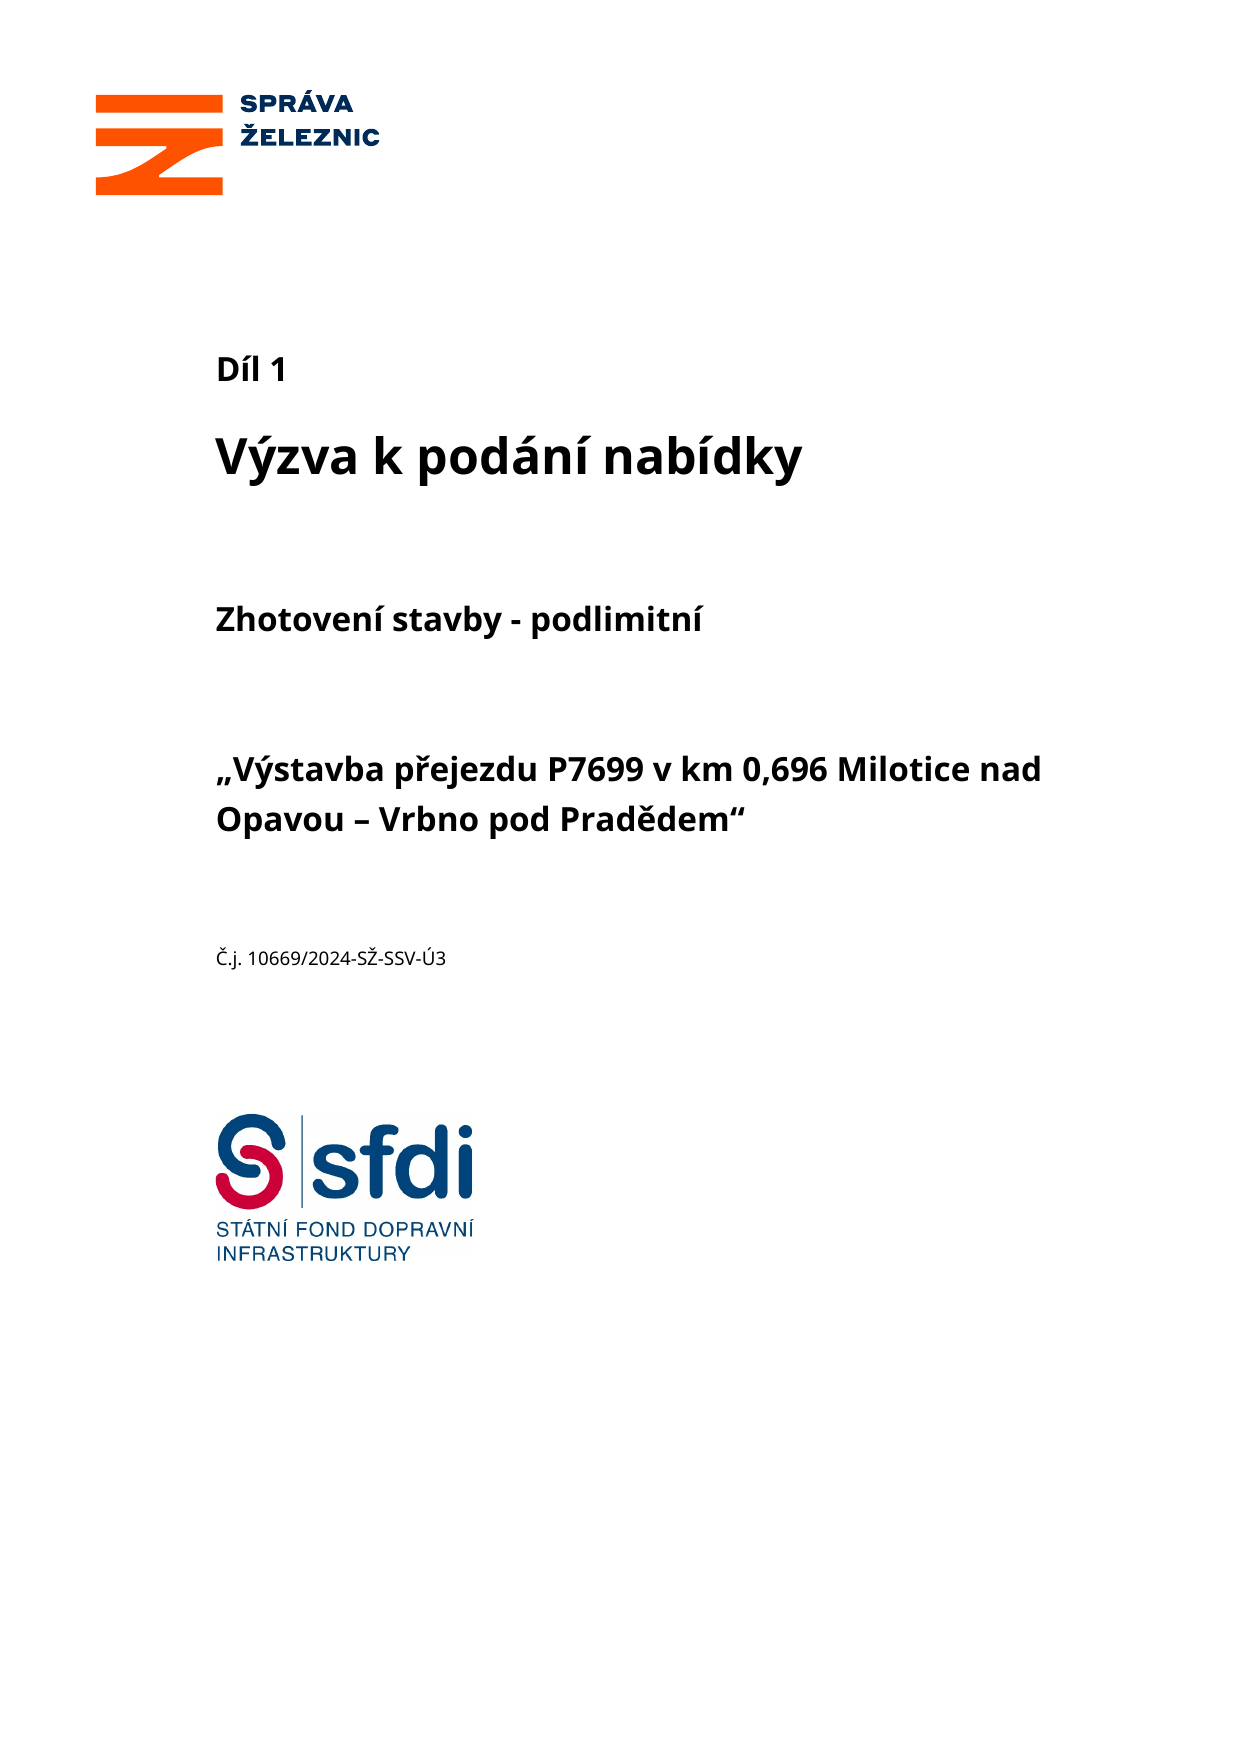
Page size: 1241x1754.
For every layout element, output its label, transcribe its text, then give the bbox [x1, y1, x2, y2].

text „Výstavba přejezdu P7699 v km 0,696 Milotice nad Opavou – Vrbno pod Pradědem“ [216, 746, 1122, 841]
list Č.j. 10669/2024-SŽ-SSV-Ú3 [216, 945, 1122, 971]
picture [215, 1111, 474, 1261]
text Zhotovení stavby - podlimitní [216, 596, 1122, 641]
text Díl 1 [216, 346, 1122, 391]
text Výzva k podání nabídky [216, 421, 1122, 489]
